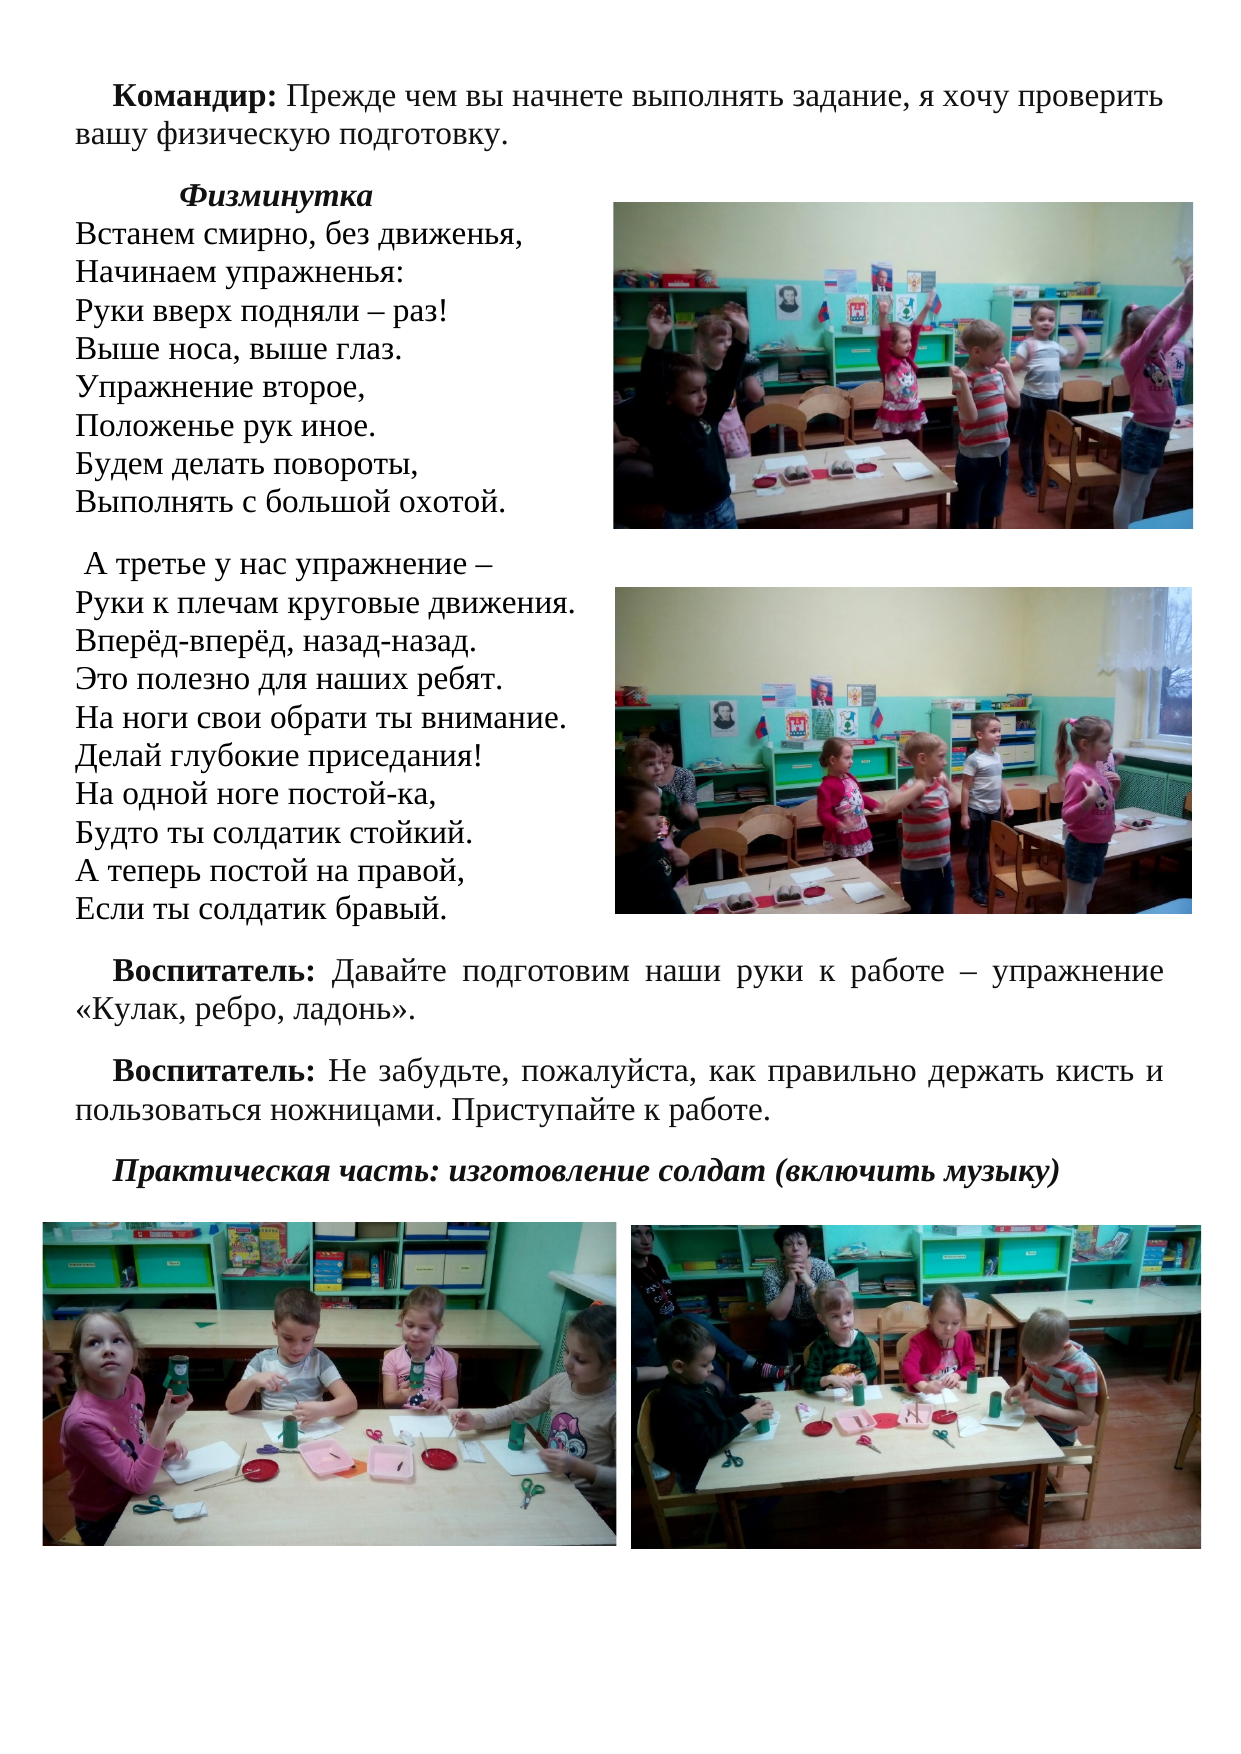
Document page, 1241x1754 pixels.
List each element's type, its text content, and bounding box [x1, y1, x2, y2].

text Практическая часть: изготовление солдат (включить музыку) [75, 1151, 1165, 1189]
picture [611, 202, 1193, 528]
picture [629, 1225, 1201, 1548]
text Воспитатель: Не забудьте, пожалуйста, как правильно держать кисть и пользоваться ножницами. Приступайте к работе. [75, 1050, 1165, 1127]
text Воспитатель: Давайте подготовим наши руки к работе – упражнение «Кулак, ребро, ладонь». [75, 950, 1165, 1027]
picture [613, 587, 1192, 913]
text Командир: Прежде чем вы начнете выполнять задание, я хочу проверить вашу физическую подготовку. [75, 75, 1165, 152]
picture [41, 1222, 616, 1545]
